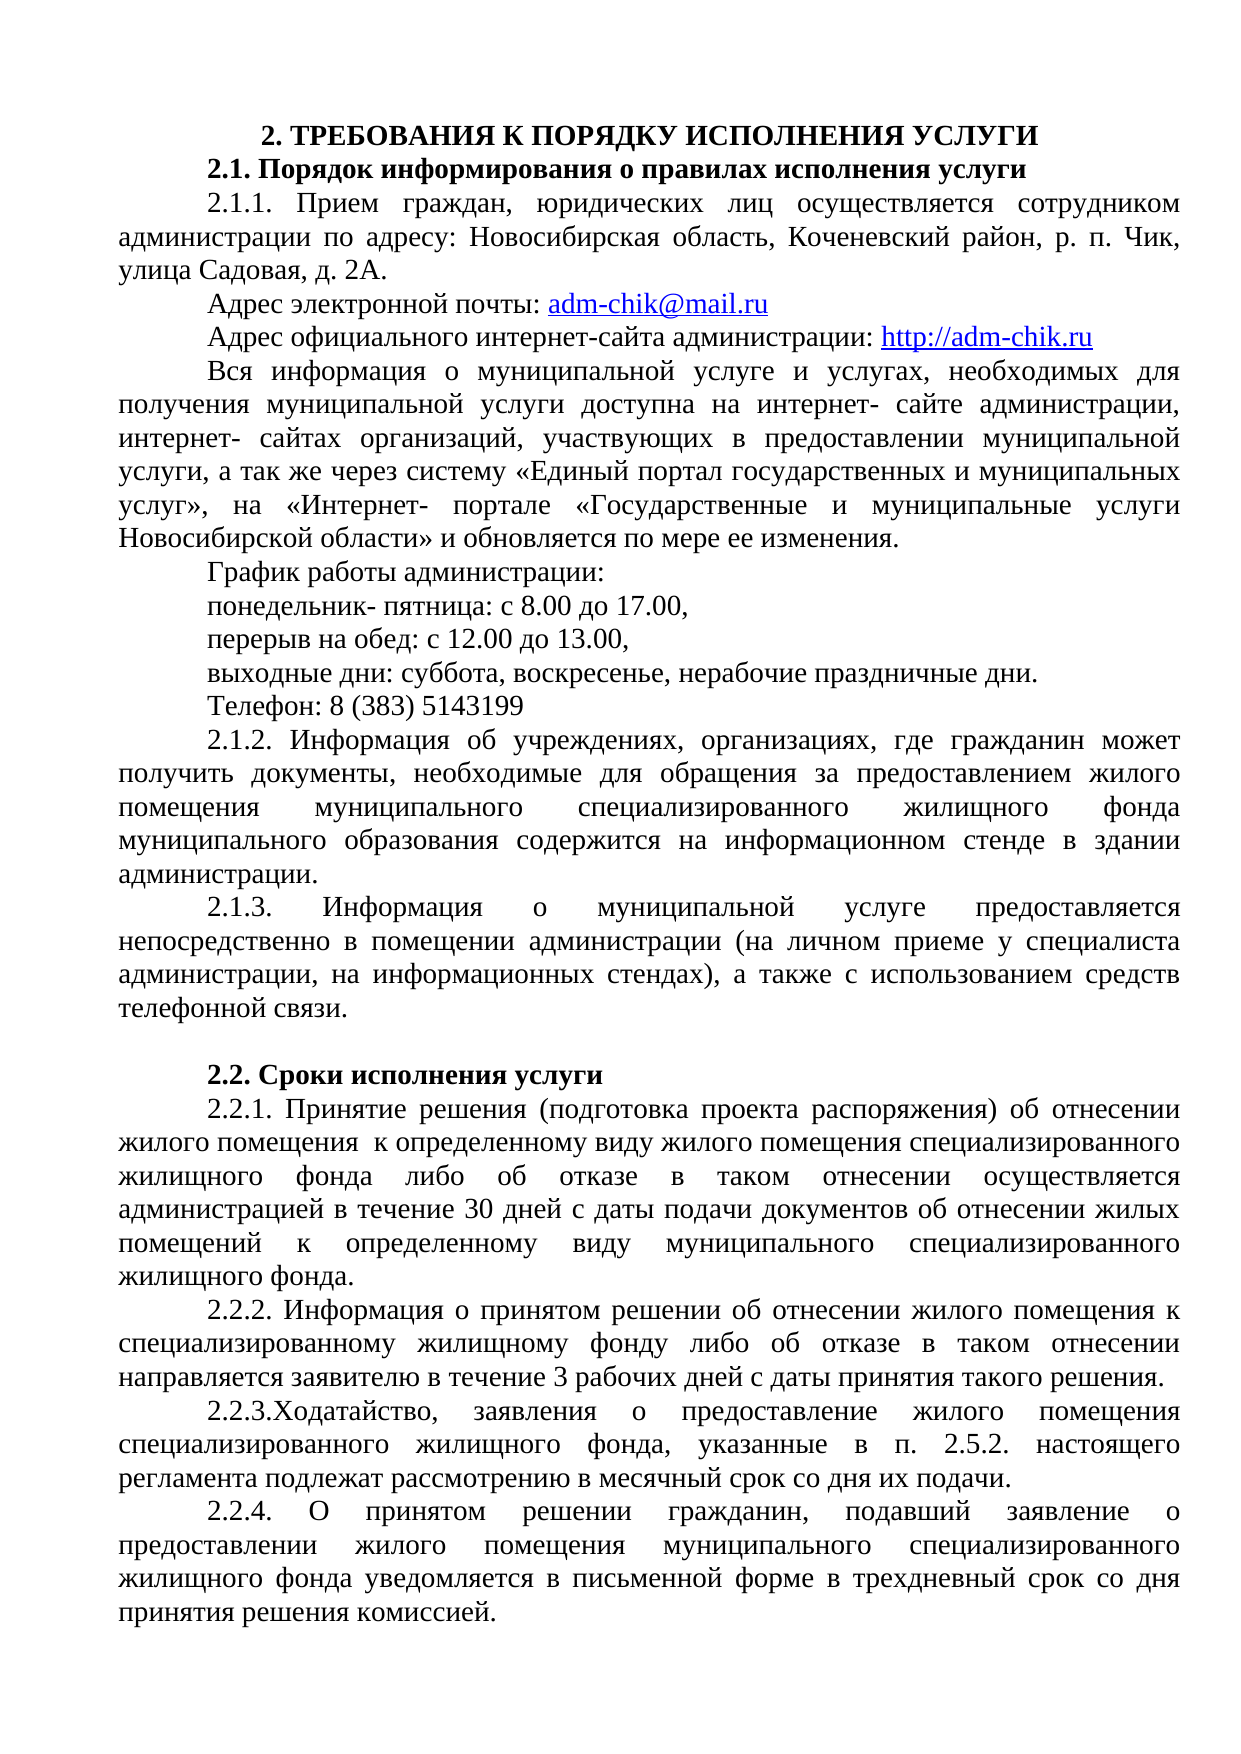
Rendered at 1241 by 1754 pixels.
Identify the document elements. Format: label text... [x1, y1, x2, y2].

text Телефон: 8 (383) 5143199 [118, 688, 1181, 722]
text Адрес официального интернет-сайта администрации: http://adm-chik.ru [118, 319, 1181, 353]
text 2.1. Порядок информирования о правилах исполнения услуги [118, 152, 1181, 185]
text выходные дни: суббота, воскресенье, нерабочие праздничные дни. [118, 655, 1181, 688]
text перерыв на обед: с 12.00 до 13.00, [118, 621, 1181, 655]
text 2.2.2. Информация о принятом решении об отнесении жилого помещения к специализированному жилищному фонду либо об отказе в таком отнесении направляется заявителю в течение 3 рабочих дней с даты принятия такого решения. [118, 1292, 1181, 1393]
text 2.1.3. Информация о муниципальной услуге предоставляется непосредственно в помещении администрации (на личном приеме у специалиста администрации, на информационных стендах), а также с использованием средств телефонной связи. [118, 889, 1181, 1024]
text 2.1.1. Прием граждан, юридических лиц осуществляется сотрудником администрации по адресу: Новосибирская область, Коченевский район, р. п. Чик, улица Садовая, д. 2А. [118, 185, 1181, 286]
text Адрес электронной почты: adm-chik@mail.ru [118, 286, 1181, 319]
text 2.2.3.Ходатайство, заявления о предоставление жилого помещения специализированного жилищного фонда, указанные в п. 2.5.2. настоящего регламента подлежат рассмотрению в месячный срок со дня их подачи. [118, 1393, 1181, 1493]
text 2.2.1. Принятие решения (подготовка проекта распоряжения) об отнесении жилого помещения к определенному виду жилого помещения специализированного жилищного фонда либо об отказе в таком отнесении осуществляется администрацией в течение 30 дней с даты подачи документов об отнесении жилых помещений к определенному виду муниципального специализированного жилищного фонда. [118, 1091, 1181, 1292]
text 2. ТРЕБОВАНИЯ К ПОРЯДКУ ИСПОЛНЕНИЯ УСЛУГИ [118, 118, 1181, 152]
text 2.2. Сроки исполнения услуги [118, 1057, 1181, 1091]
text 2.1.2. Информация об учреждениях, организациях, где гражданин может получить документы, необходимые для обращения за предоставлением жилого помещения муниципального специализированного жилищного фонда муниципального образования содержится на информационном стенде в здании администрации. [118, 722, 1181, 889]
text Вся информация о муниципальной услуге и услугах, необходимых для получения муниципальной услуги доступна на интернет- сайте администрации, интернет- сайтах организаций, участвующих в предоставлении муниципальной услуги, а так же через систему «Единый портал государственных и муниципальных услуг», на «Интернет- портале «Государственные и муниципальные услуги Новосибирской области» и обновляется по мере ее изменения. [118, 353, 1181, 554]
text понедельник- пятница: с 8.00 до 17.00, [118, 588, 1181, 621]
text График работы администрации: [207, 554, 1181, 588]
text 2.2.4. О принятом решении гражданин, подавший заявление о предоставлении жилого помещения муниципального специализированного жилищного фонда уведомляется в письменной форме в трехдневный срок со дня принятия решения комиссией. [118, 1493, 1181, 1627]
